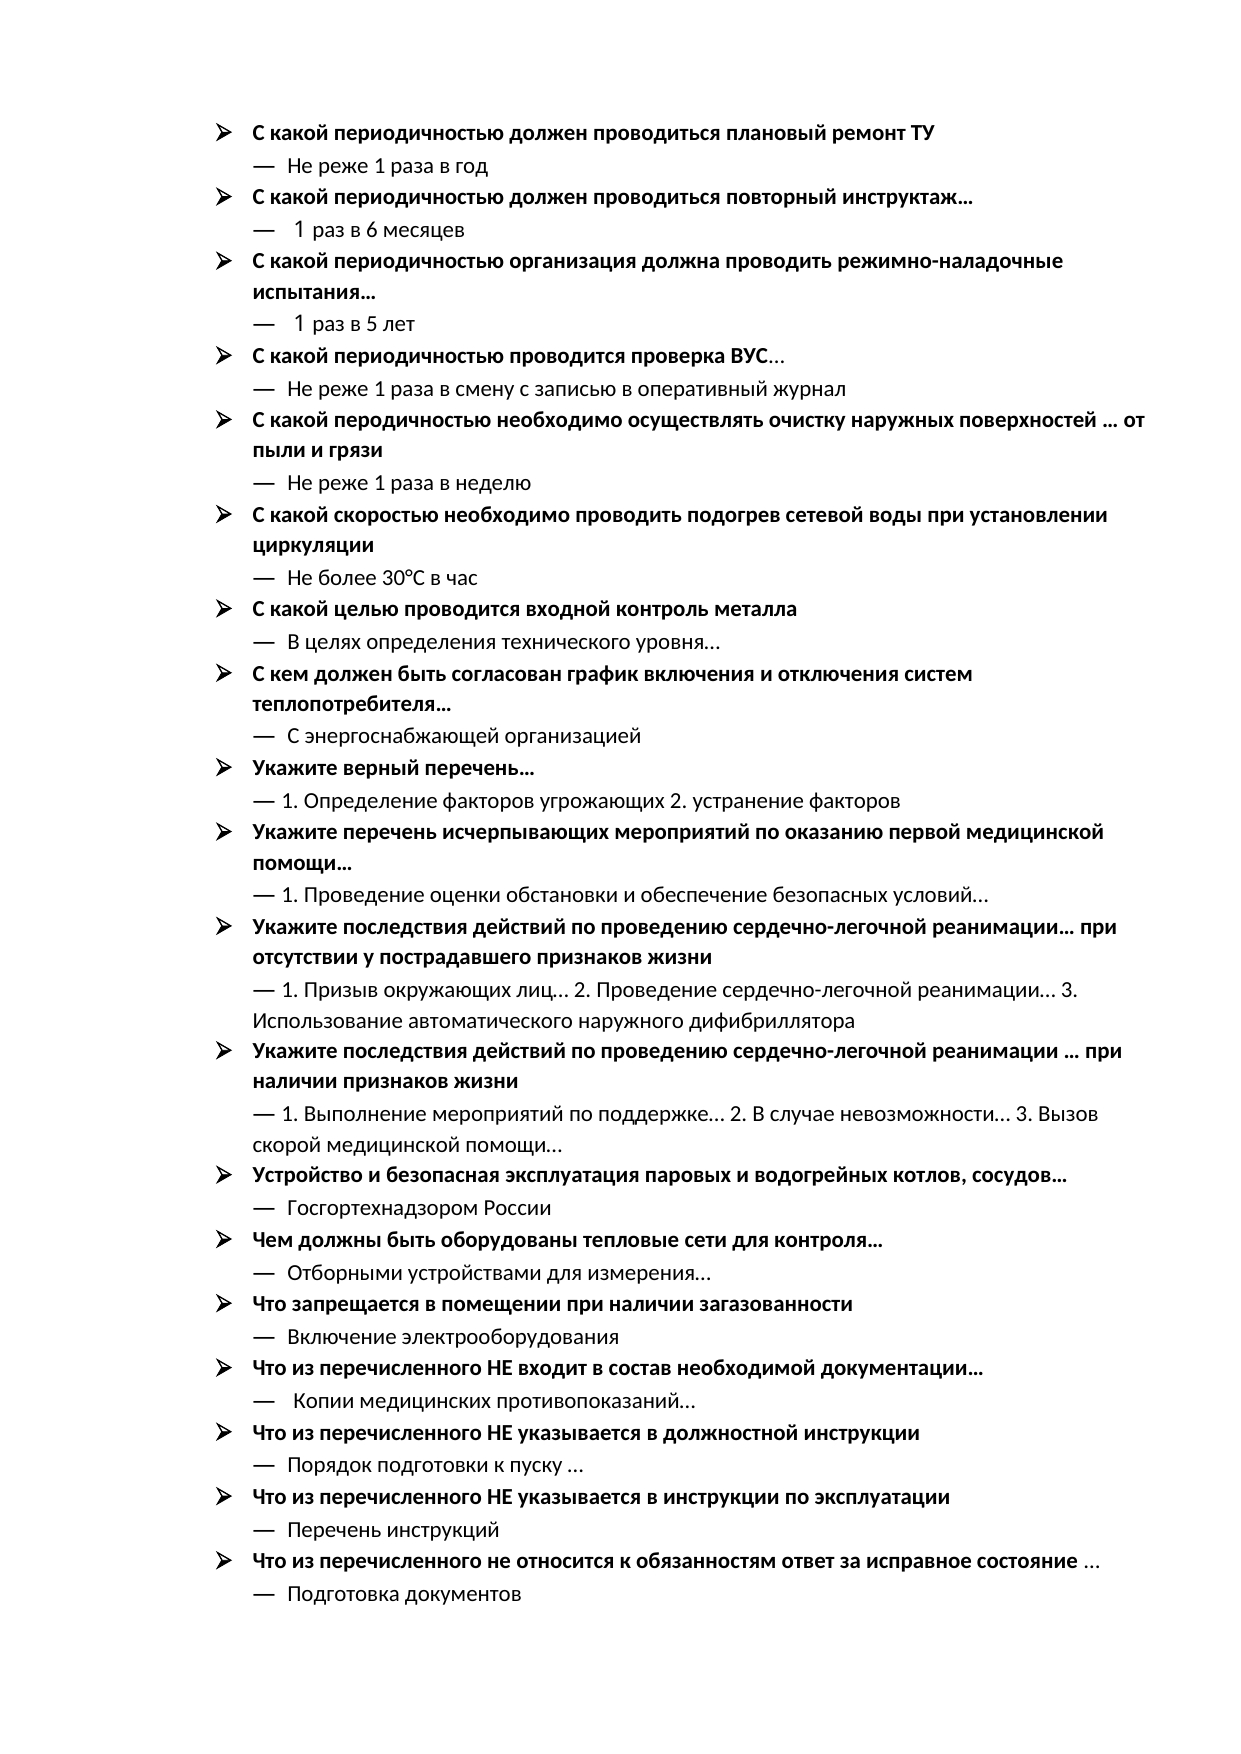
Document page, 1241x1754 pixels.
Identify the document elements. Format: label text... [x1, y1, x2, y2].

list Укажите последствия действий по проведению сердечно-легочной реанимации… при отсутствии у пострадавшего признаков жизни — 1. Призыв окружающих лиц… 2. Проведение сердечно-легочной реанимации… 3. Использование автоматического наружного дифибриллятора [215, 912, 1152, 1034]
list Что из перечисленного не относится к обязанностям ответ за исправное состояние … — Подготовка документов [215, 1546, 1152, 1608]
list Устройство и безопасная эксплуатация паровых и водогрейных котлов, сосудов… — Госгортехнадзором России [215, 1161, 1152, 1222]
list Что запрещается в помещении при наличии загазованности — Включение электрооборудования [215, 1289, 1152, 1351]
list Что из перечисленного НЕ указывается в должностной инструкции — Порядок подготовки к пуску … [215, 1418, 1152, 1479]
list С какой скоростью необходимо проводить подогрев сетевой воды при установлении циркуляции — Не более 30°С в час [215, 500, 1152, 592]
list Что из перечисленного НЕ входит в состав необходимой документации… — Копии медицинских противопоказаний… [215, 1353, 1152, 1415]
list С какой периодичностью должен проводиться плановый ремонт ТУ — Не реже 1 раза в год [215, 118, 1152, 180]
list С какой периодичностью организация должна проводить режимно-наладочные испытания… — 1 раз в 5 лет [215, 247, 1152, 339]
list Что из перечисленного НЕ указывается в инструкции по эксплуатации — Перечень инструкций [215, 1482, 1152, 1544]
list Укажите верный перечень… — 1. Определение факторов угрожающих 2. устранение факторов [215, 753, 1152, 815]
list Укажите перечень исчерпывающих мероприятий по оказанию первой медицинской помощи… — 1. Проведение оценки обстановки и обеспечение безопасных условий… [215, 817, 1152, 909]
list С какой периодичностью должен проводиться повторный инструктаж… — 1 раз в 6 месяцев [215, 182, 1152, 244]
list Укажите последствия действий по проведению сердечно-легочной реанимации … при наличии признаков жизни — 1. Выполнение мероприятий по поддержке… 2. В случае невозможности… 3. Вызов скорой медицинской помощи… [215, 1036, 1152, 1158]
list С какой целью проводится входной контроль металла — В целях определения технического уровня… [215, 594, 1152, 656]
list Чем должны быть оборудованы тепловые сети для контроля… — Отборными устройствами для измерения… [215, 1225, 1152, 1287]
list С какой периодичностью проводится проверка ВУС… — Не реже 1 раза в смену с записью в оперативный журнал [215, 341, 1152, 403]
list С какой перодичностью необходимо осуществлять очистку наружных поверхностей … от пыли и грязи — Не реже 1 раза в неделю [215, 405, 1152, 497]
list С кем должен быть согласован график включения и отключения систем теплопотребителя… — С энергоснабжающей организацией [215, 659, 1152, 751]
